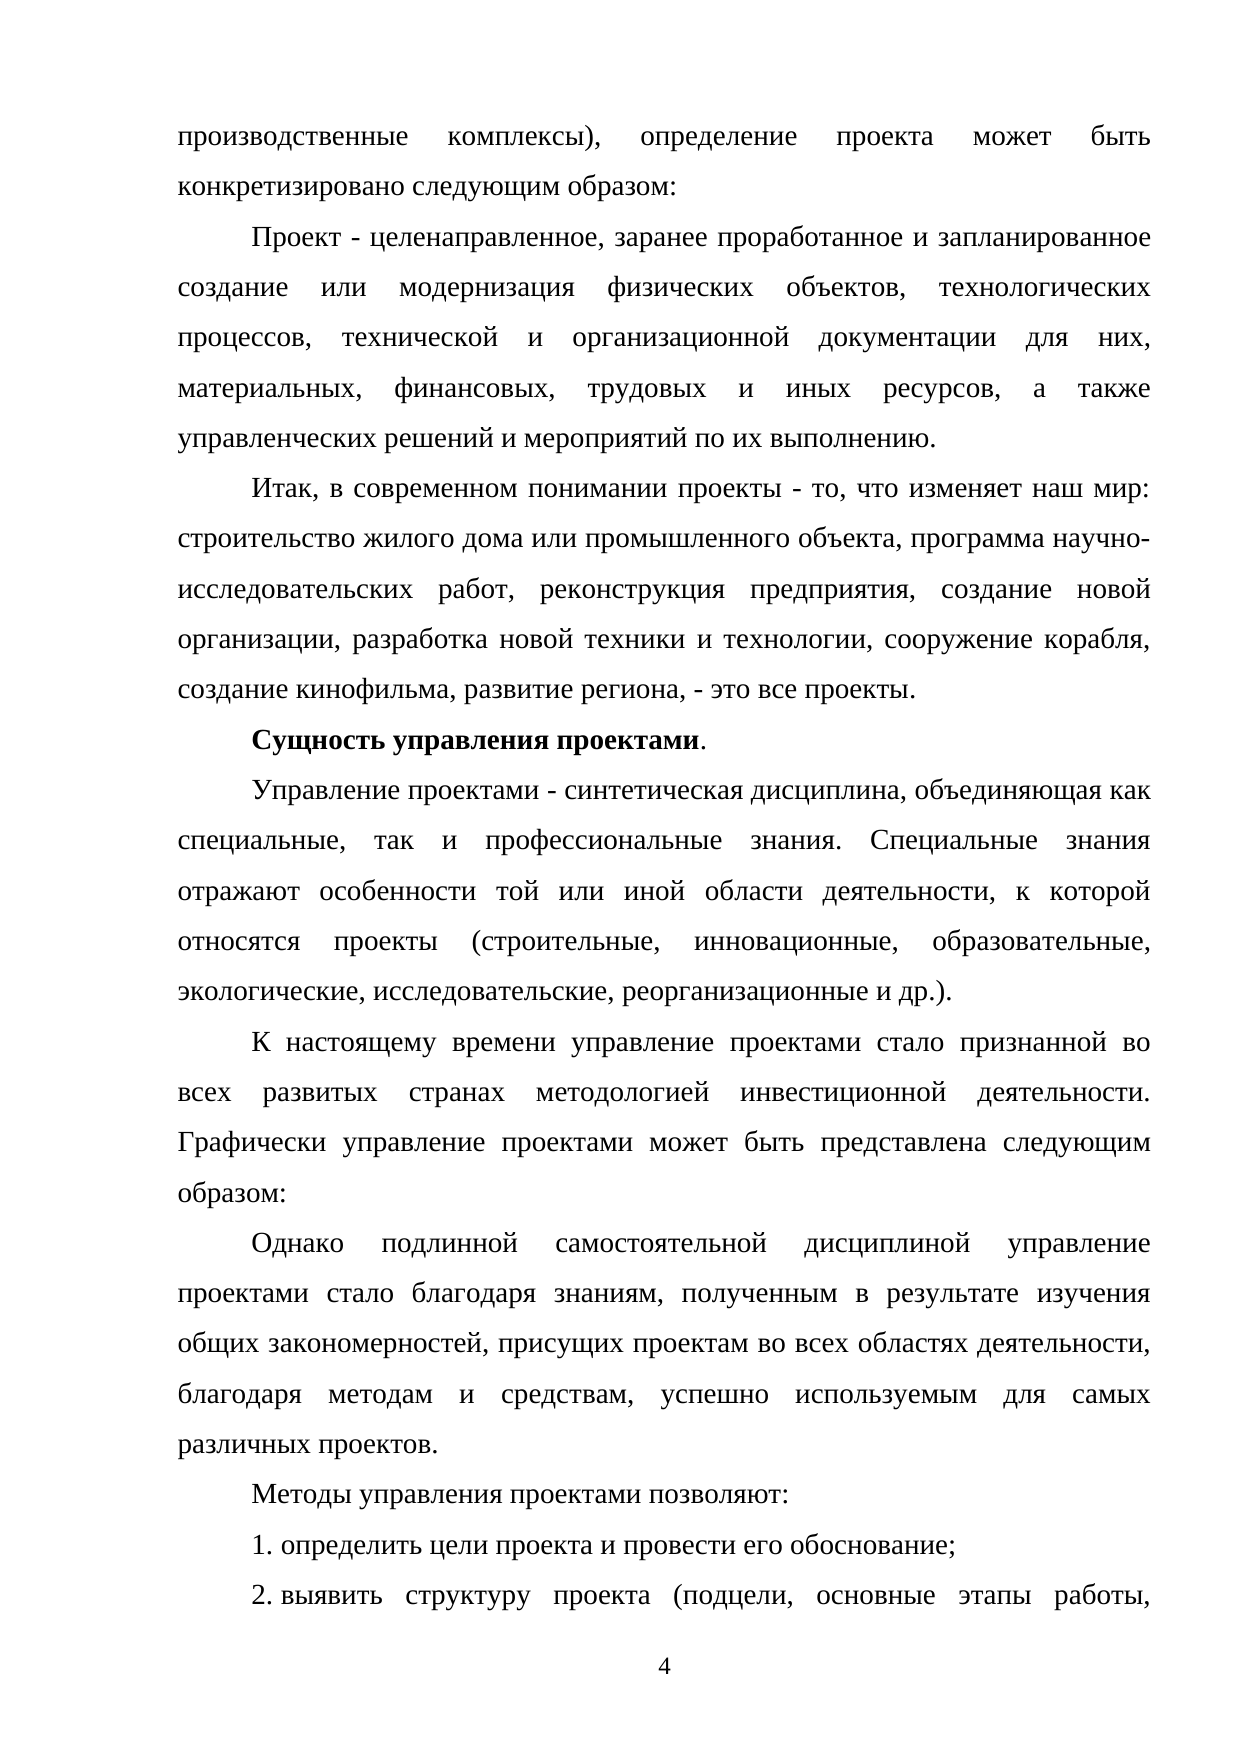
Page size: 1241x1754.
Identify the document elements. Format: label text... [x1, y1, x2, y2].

text Сущность управления проектами. [177, 722, 1152, 755]
text Управление проектами - синтетическая дисциплина, объединяющая как специальные, так и профессиональные знания. Специальные знания отражают особенности той или иной области деятельности, к которой относятся проекты (строительные, инновационные, образовательные, экологические, исследовательские, реорганизационные и др.). [177, 772, 1152, 1007]
text Однако подлинной самостоятельной дисциплиной управление проектами стало благодаря знаниям, полученным в результате изучения общих закономерностей, присущих проектам во всех областях деятельности, благодаря методам и средствам, успешно используемым для самых различных проектов. [177, 1225, 1152, 1460]
text Проект - целенаправленное, заранее проработанное и запланированное создание или модернизация физических объектов, технологических процессов, технической и организационной документации для них, материальных, финансовых, трудовых и иных ресурсов, а также управленческих решений и мероприятий по их выполнению. [177, 219, 1152, 453]
text Итак, в современном понимании проекты - то, что изменяет наш мир: строительство жилого дома или промышленного объекта, программа научно-исследовательских работ, реконструкция предприятия, создание новой организации, разработка новой техники и технологии, сооружение корабля, создание кинофильма, развитие региона, - это все проекты. [177, 470, 1152, 705]
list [177, 1577, 1152, 1611]
list определить цели проекта и провести его обоснование; [177, 1527, 1152, 1560]
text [177, 118, 1152, 202]
text Методы управления проектами позволяют: [177, 1477, 1152, 1510]
text К настоящему времени управление проектами стало признанной во всех развитых странах методологией инвестиционной деятельности. Графически управление проектами может быть представлена следующим образом: [177, 1024, 1152, 1208]
